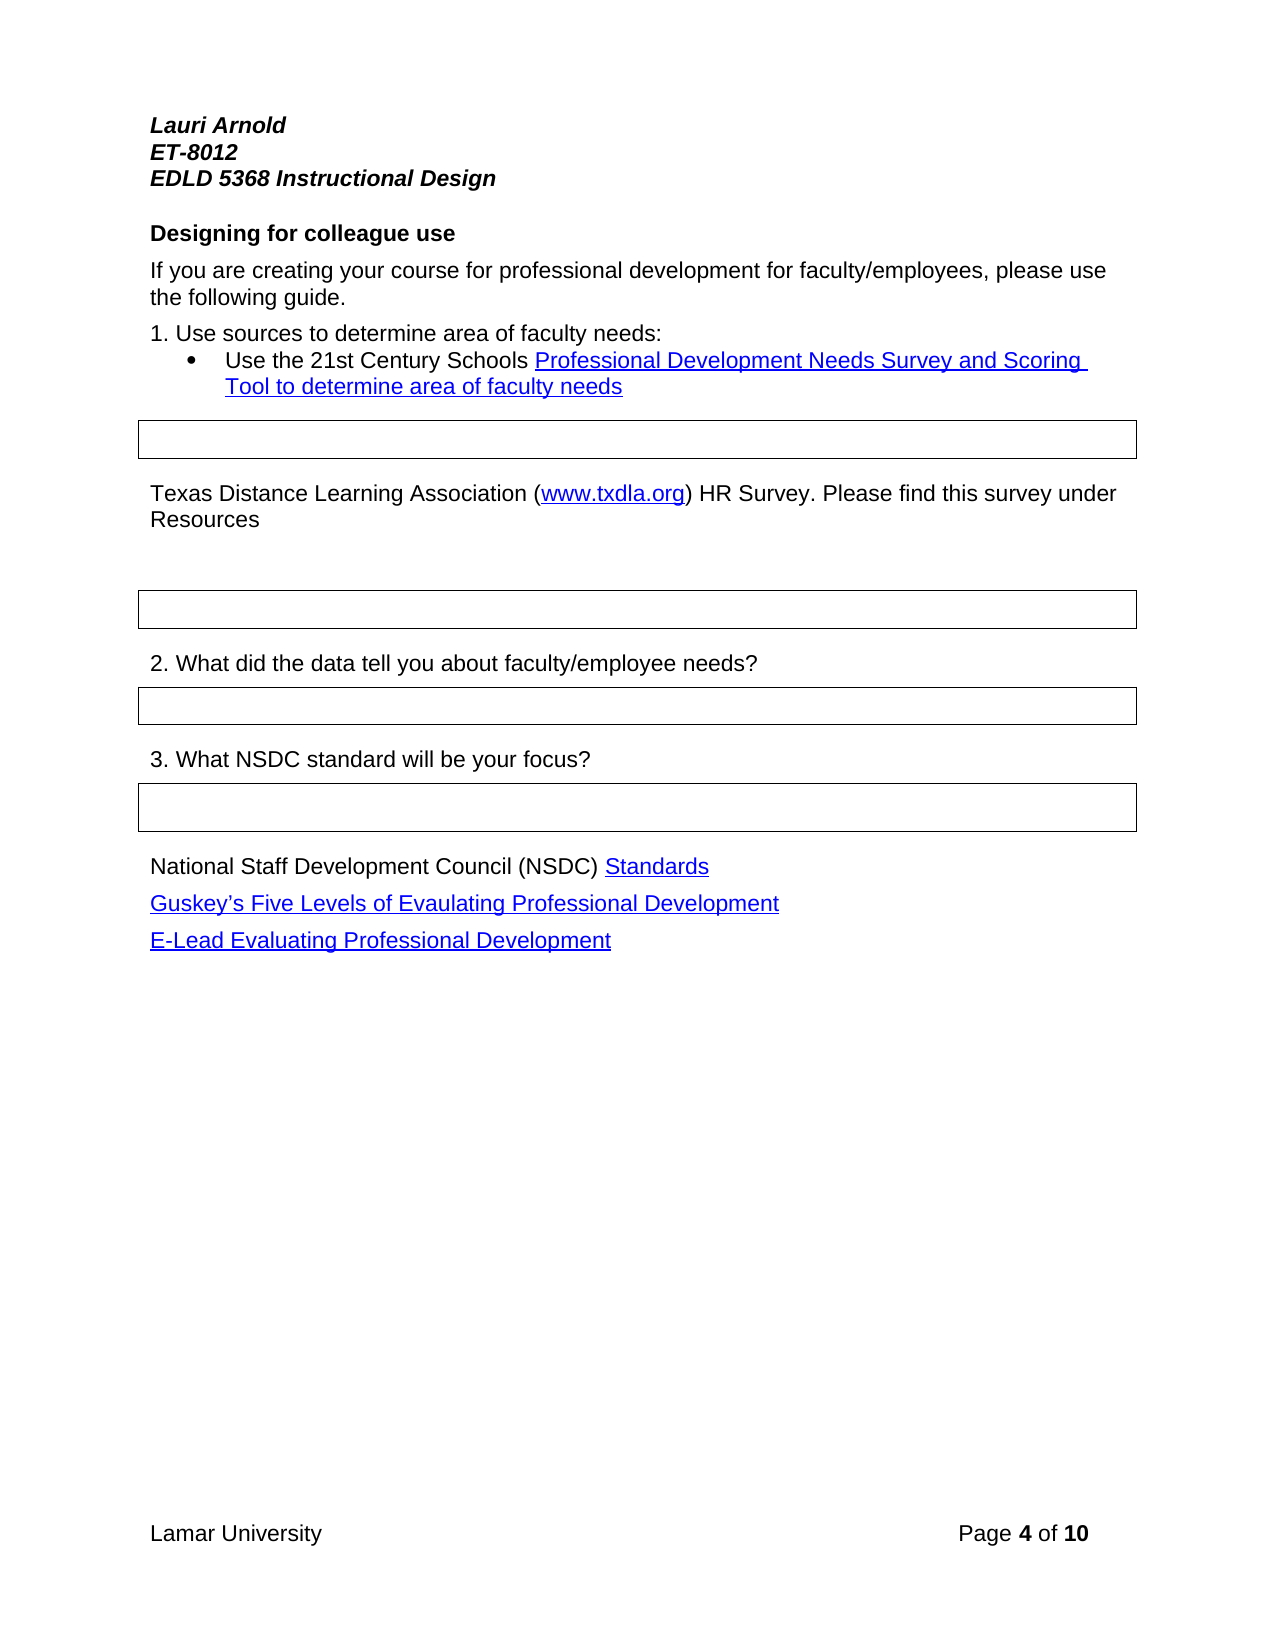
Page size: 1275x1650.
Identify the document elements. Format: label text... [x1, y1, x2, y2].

text Texas Distance Learning Association (www.txdla.org) HR Survey. Please find this survey under Resources [150, 480, 1125, 532]
text Guskey’s Five Levels of Evaulating Professional Development [150, 890, 1125, 916]
list 1. Use sources to determine area of faculty needs: [150, 320, 1125, 347]
list 3. What NSDC standard will be your focus? [150, 746, 1125, 773]
text National Staff Development Council (NSDC) Standards [150, 853, 1125, 879]
table_header [139, 421, 1136, 458]
text E-Lead Evaluating Professional Development [150, 927, 1125, 953]
list Use the 21st Century Schools Professional Development Needs Survey and Scoring Tool to determine area of faculty needs [187, 347, 1125, 399]
list 2. What did the data tell you about faculty/employee needs? [150, 650, 1125, 676]
table_header [139, 688, 1136, 724]
table_header [139, 591, 1136, 628]
text If you are creating your course for professional development for faculty/employees, please use the following guide. [150, 257, 1125, 310]
table_header [139, 784, 1136, 831]
text Designing for colleague use [150, 220, 1125, 247]
